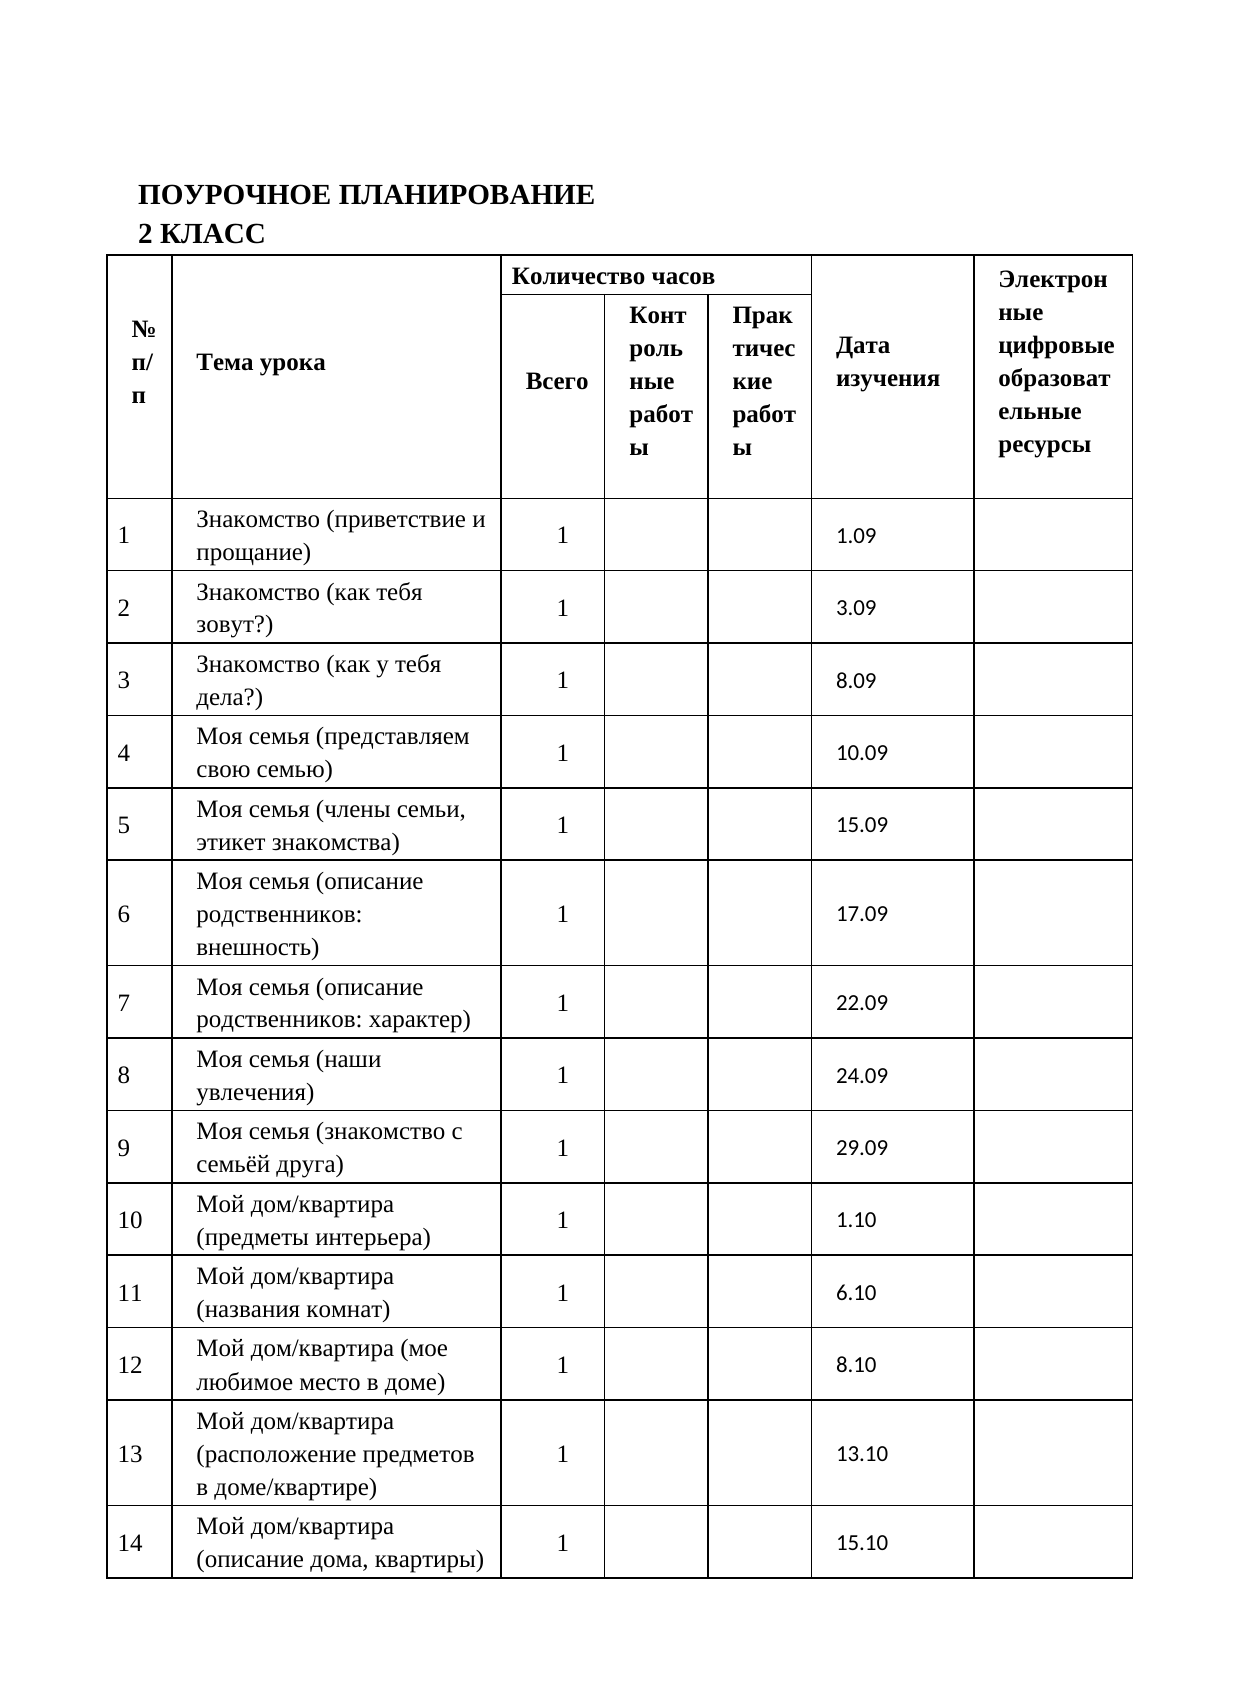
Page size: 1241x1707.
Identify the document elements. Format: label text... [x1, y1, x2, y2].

table_cell 1 [502, 499, 604, 570]
table_cell 2 [108, 571, 171, 642]
table_cell 1 [502, 1506, 604, 1577]
table_cell [605, 499, 707, 570]
table_cell [709, 1184, 811, 1254]
table_cell 1 [108, 499, 171, 570]
table_cell [605, 1401, 707, 1504]
table_cell 10.09 [812, 716, 973, 787]
table_cell [975, 499, 1132, 570]
table_header Тема урока [173, 256, 500, 497]
table_cell [605, 1184, 707, 1254]
table_cell [709, 789, 811, 859]
table_cell [709, 1256, 811, 1327]
table_cell 1 [502, 789, 604, 859]
table_cell [975, 1039, 1132, 1109]
table_cell [975, 644, 1132, 714]
table_cell [605, 861, 707, 965]
table_cell [975, 861, 1132, 965]
table_cell [605, 644, 707, 714]
table_cell 7 [108, 966, 171, 1037]
table_cell Моя семья (описание родственников: характер) [173, 966, 500, 1037]
table_cell 10 [108, 1184, 171, 1254]
table_cell [709, 644, 811, 714]
table_cell 1 [502, 861, 604, 965]
table_cell 6.10 [812, 1256, 973, 1327]
table_cell 1.09 [812, 499, 973, 570]
table_cell [975, 1401, 1132, 1504]
table_cell 17.09 [812, 861, 973, 965]
table_cell 4 [108, 716, 171, 787]
table_cell [709, 1111, 811, 1182]
table_cell [605, 1328, 707, 1399]
table_cell [605, 1111, 707, 1182]
table_cell [709, 966, 811, 1037]
table_cell 1 [502, 1401, 604, 1504]
table_cell 3 [108, 644, 171, 714]
table_cell 8 [108, 1039, 171, 1109]
table_cell [975, 716, 1132, 787]
table_cell 6 [108, 861, 171, 965]
table_header Дата изучения [812, 256, 973, 497]
table_cell 15.09 [812, 789, 973, 859]
table_cell [709, 499, 811, 570]
table_cell 1 [502, 966, 604, 1037]
table_cell Моя семья (описание родственников: внешность) [173, 861, 500, 965]
table_cell [605, 966, 707, 1037]
table_cell 1.10 [812, 1184, 973, 1254]
table_cell 3.09 [812, 571, 973, 642]
table_cell Практические работы [709, 295, 811, 497]
table_cell 1 [502, 644, 604, 714]
table_cell 29.09 [812, 1111, 973, 1182]
table_cell Мой дом/квартира (мое любимое место в доме) [173, 1328, 500, 1399]
table_cell 24.09 [812, 1039, 973, 1109]
table_cell 5 [108, 789, 171, 859]
table_cell Знакомство (приветствие и прощание) [173, 499, 500, 570]
table_cell 11 [108, 1256, 171, 1327]
table_cell 8.09 [812, 644, 973, 714]
table_cell 22.09 [812, 966, 973, 1037]
table_cell 13 [108, 1401, 171, 1504]
table_cell Моя семья (члены семьи, этикет знакомства) [173, 789, 500, 859]
table_cell [709, 1401, 811, 1504]
table_cell Мой дом/квартира (расположение предметов в доме/квартире) [173, 1401, 500, 1504]
table_cell 8.10 [812, 1328, 973, 1399]
table_cell Знакомство (как у тебя дела?) [173, 644, 500, 714]
table_cell [975, 1111, 1132, 1182]
table_cell Моя семья (знакомство с семьёй друга) [173, 1111, 500, 1182]
table_cell 1 [502, 571, 604, 642]
table_cell Знакомство (как тебя зовут?) [173, 571, 500, 642]
table_cell Контрольные работы [605, 295, 707, 497]
table_cell [605, 789, 707, 859]
table_header Количество часов [502, 256, 811, 294]
table_cell [709, 716, 811, 787]
table_cell [709, 861, 811, 965]
table_cell [605, 1256, 707, 1327]
table_cell Мой дом/квартира (описание дома, квартиры) [173, 1506, 500, 1577]
table_cell 1 [502, 1328, 604, 1399]
table_cell Мой дом/квартира (предметы интерьера) [173, 1184, 500, 1254]
table_header № п/п [108, 256, 171, 497]
table_cell Моя семья (представляем свою семью) [173, 716, 500, 787]
table_cell [975, 571, 1132, 642]
table_cell [709, 1328, 811, 1399]
table_cell 9 [108, 1111, 171, 1182]
table_cell 1 [502, 1184, 604, 1254]
table_cell [709, 1039, 811, 1109]
table_cell 15.10 [812, 1506, 973, 1577]
table_cell [975, 789, 1132, 859]
table_cell [605, 1039, 707, 1109]
table_cell [975, 966, 1132, 1037]
table_cell Мой дом/квартира (названия комнат) [173, 1256, 500, 1327]
table_cell [975, 1184, 1132, 1254]
table_cell 13.10 [812, 1401, 973, 1504]
table_cell [605, 571, 707, 642]
table_cell 1 [502, 1039, 604, 1109]
table_cell 1 [502, 1111, 604, 1182]
text ПОУРОЧНОЕ ПЛАНИРОВАНИЕ [131, 177, 1122, 211]
table_cell [975, 1328, 1132, 1399]
table_cell 14 [108, 1506, 171, 1577]
table_cell [709, 1506, 811, 1577]
table_header Электронные цифровые образовательные ресурсы [975, 256, 1132, 497]
text 2 КЛАСС [131, 216, 1122, 249]
table_cell [605, 1506, 707, 1577]
table_cell [605, 716, 707, 787]
table_cell Всего [502, 295, 604, 497]
table_cell [975, 1256, 1132, 1327]
table_cell Моя семья (наши увлечения) [173, 1039, 500, 1109]
table_cell 12 [108, 1328, 171, 1399]
table_cell 1 [502, 1256, 604, 1327]
table_cell 1 [502, 716, 604, 787]
table_cell [709, 571, 811, 642]
table_cell [975, 1506, 1132, 1577]
